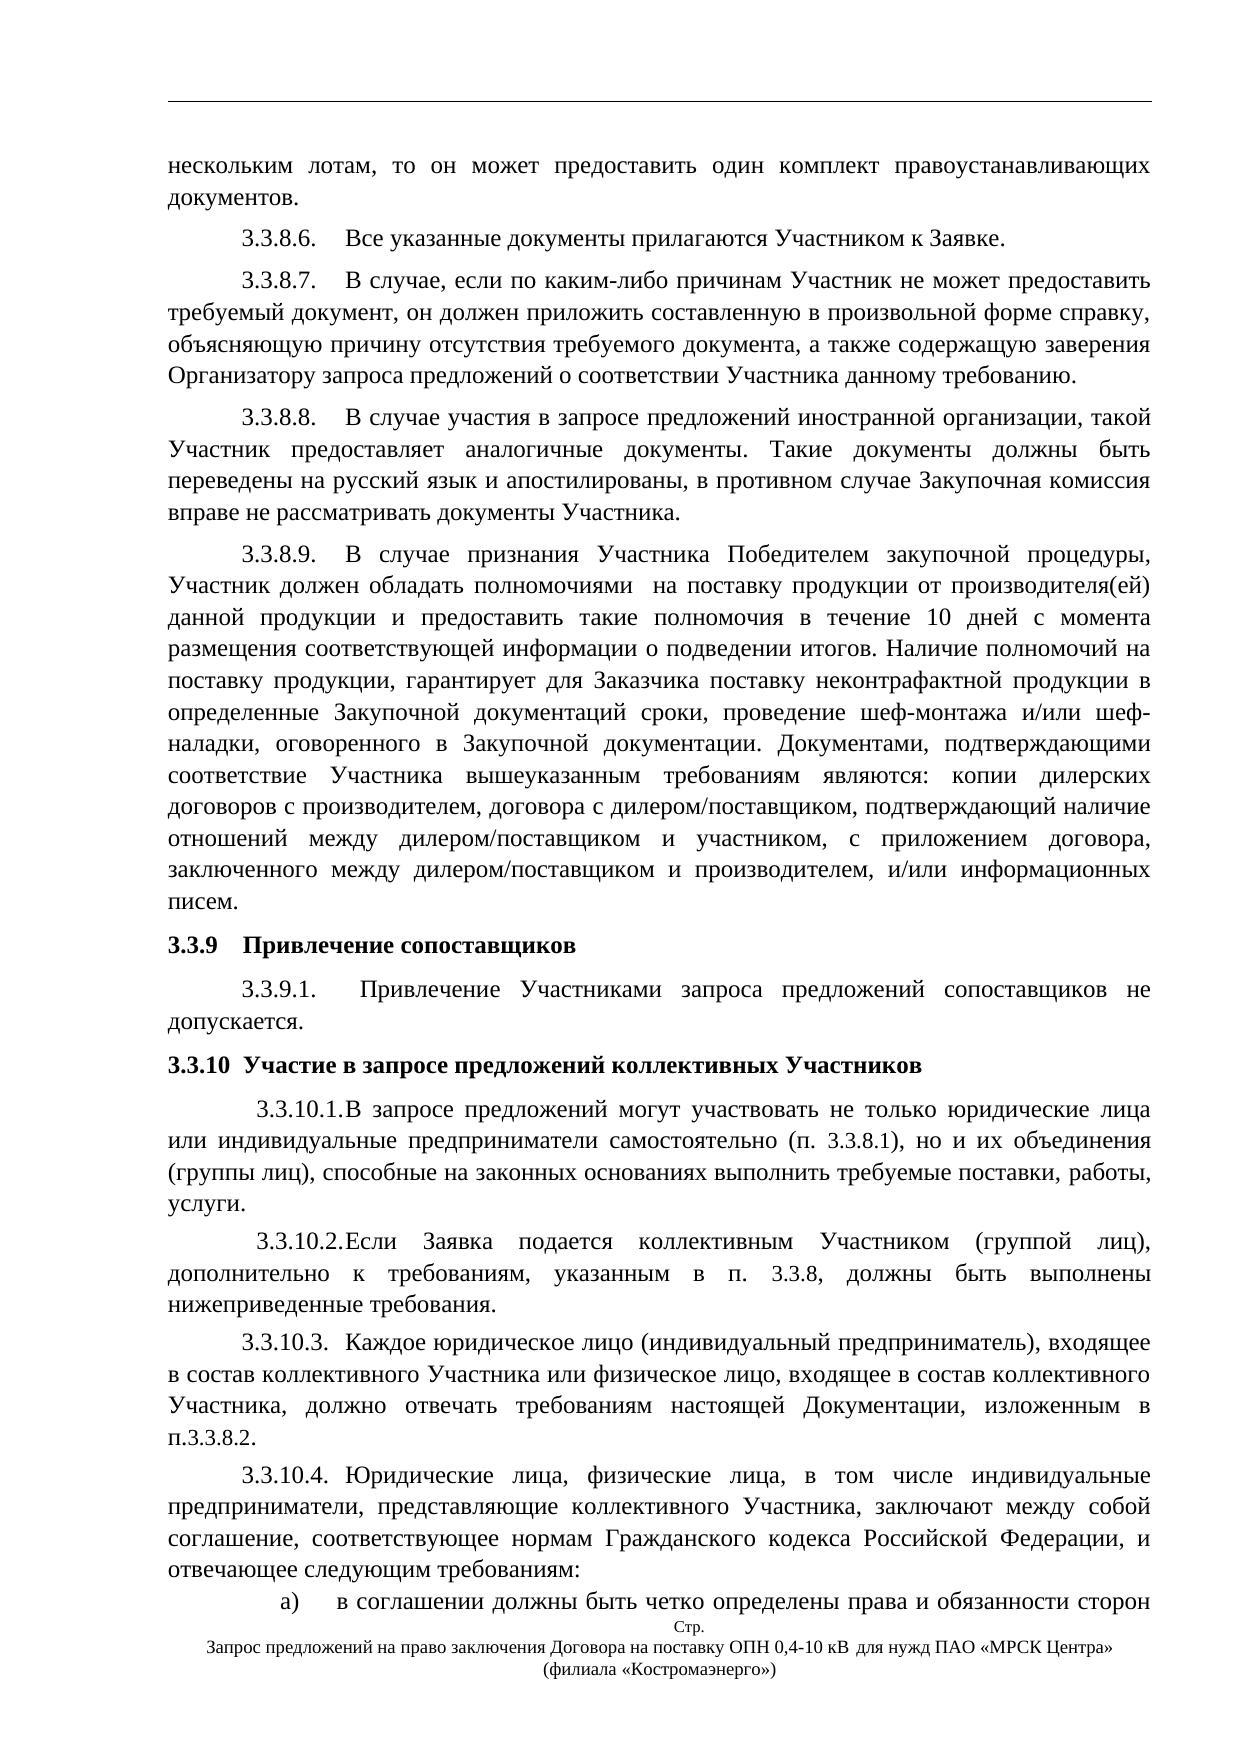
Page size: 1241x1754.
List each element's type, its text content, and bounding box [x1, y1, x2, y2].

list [168, 1586, 1152, 1615]
list Привлечение Участниками запроса предложений сопоставщиков не допускается. [168, 974, 1152, 1034]
list Каждое юридическое лицо (индивидуальный предприниматель), входящее в состав коллективного Участника или физическое лицо, входящее в состав коллективного Участника, должно отвечать требованиям настоящей Документации, изложенным в п.3.3.8.2. [168, 1327, 1152, 1451]
list Все указанные документы прилагаются Участником к Заявке. [168, 223, 1152, 252]
subtitle Участие в запросе предложений коллективных Участников [168, 1050, 1152, 1078]
subtitle Привлечение сопоставщиков [168, 930, 1152, 959]
list Если Заявка подается коллективным Участником (группой лиц), дополнительно к требованиям, указанным в п. 3.3.8, должны быть выполнены нижеприведенные требования. [168, 1226, 1152, 1318]
list В случае признания Участника Победителем закупочной процедуры, Участник должен обладать полномочиями на поставку продукции от производителя(ей) данной продукции и предоставить такие полномочия в течение 10 дней с момента размещения соответствующей информации о подведении итогов. Наличие полномочий на поставку продукции, гарантирует для Заказчика поставку неконтрафактной продукции в определенные Закупочной документаций сроки, проведение шеф-монтажа и/или шеф-наладки, оговоренного в Закупочной документации. Документами, подтверждающими соответствие Участника вышеуказанным требованиям являются: копии дилерских договоров с производителем, договора с дилером/поставщиком, подтверждающий наличие отношений между дилером/поставщиком и участником, с приложением договора, заключенного между дилером/поставщиком и производителем, и/или информационных писем. [168, 539, 1152, 915]
list Юридические лица, физические лица, в том числе индивидуальные предприниматели, представляющие коллективного Участника, заключают между собой соглашение, соответствующее нормам Гражданского кодекса Российской Федерации, и отвечающее следующим требованиям: [168, 1460, 1152, 1583]
list В случае, если по каким-либо причинам Участник не может предоставить требуемый документ, он должен приложить составленную в произвольной форме справку, объясняющую причину отсутствия требуемого документа, а также содержащую заверения Организатору запроса предложений о соответствии Участника данному требованию. [168, 266, 1152, 389]
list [168, 150, 1152, 210]
list В случае участия в запросе предложений иностранной организации, такой Участник предоставляет аналогичные документы. Такие документы должны быть переведены на русский язык и апостилированы, в противном случае Закупочная комиссия вправе не рассматривать документы Участника. [168, 402, 1152, 526]
list В запросе предложений могут участвовать не только юридические лица или индивидуальные предприниматели самостоятельно (п. 3.3.8.1), но и их объединения (группы лиц), способные на законных основаниях выполнить требуемые поставки, работы, услуги. [168, 1094, 1152, 1217]
